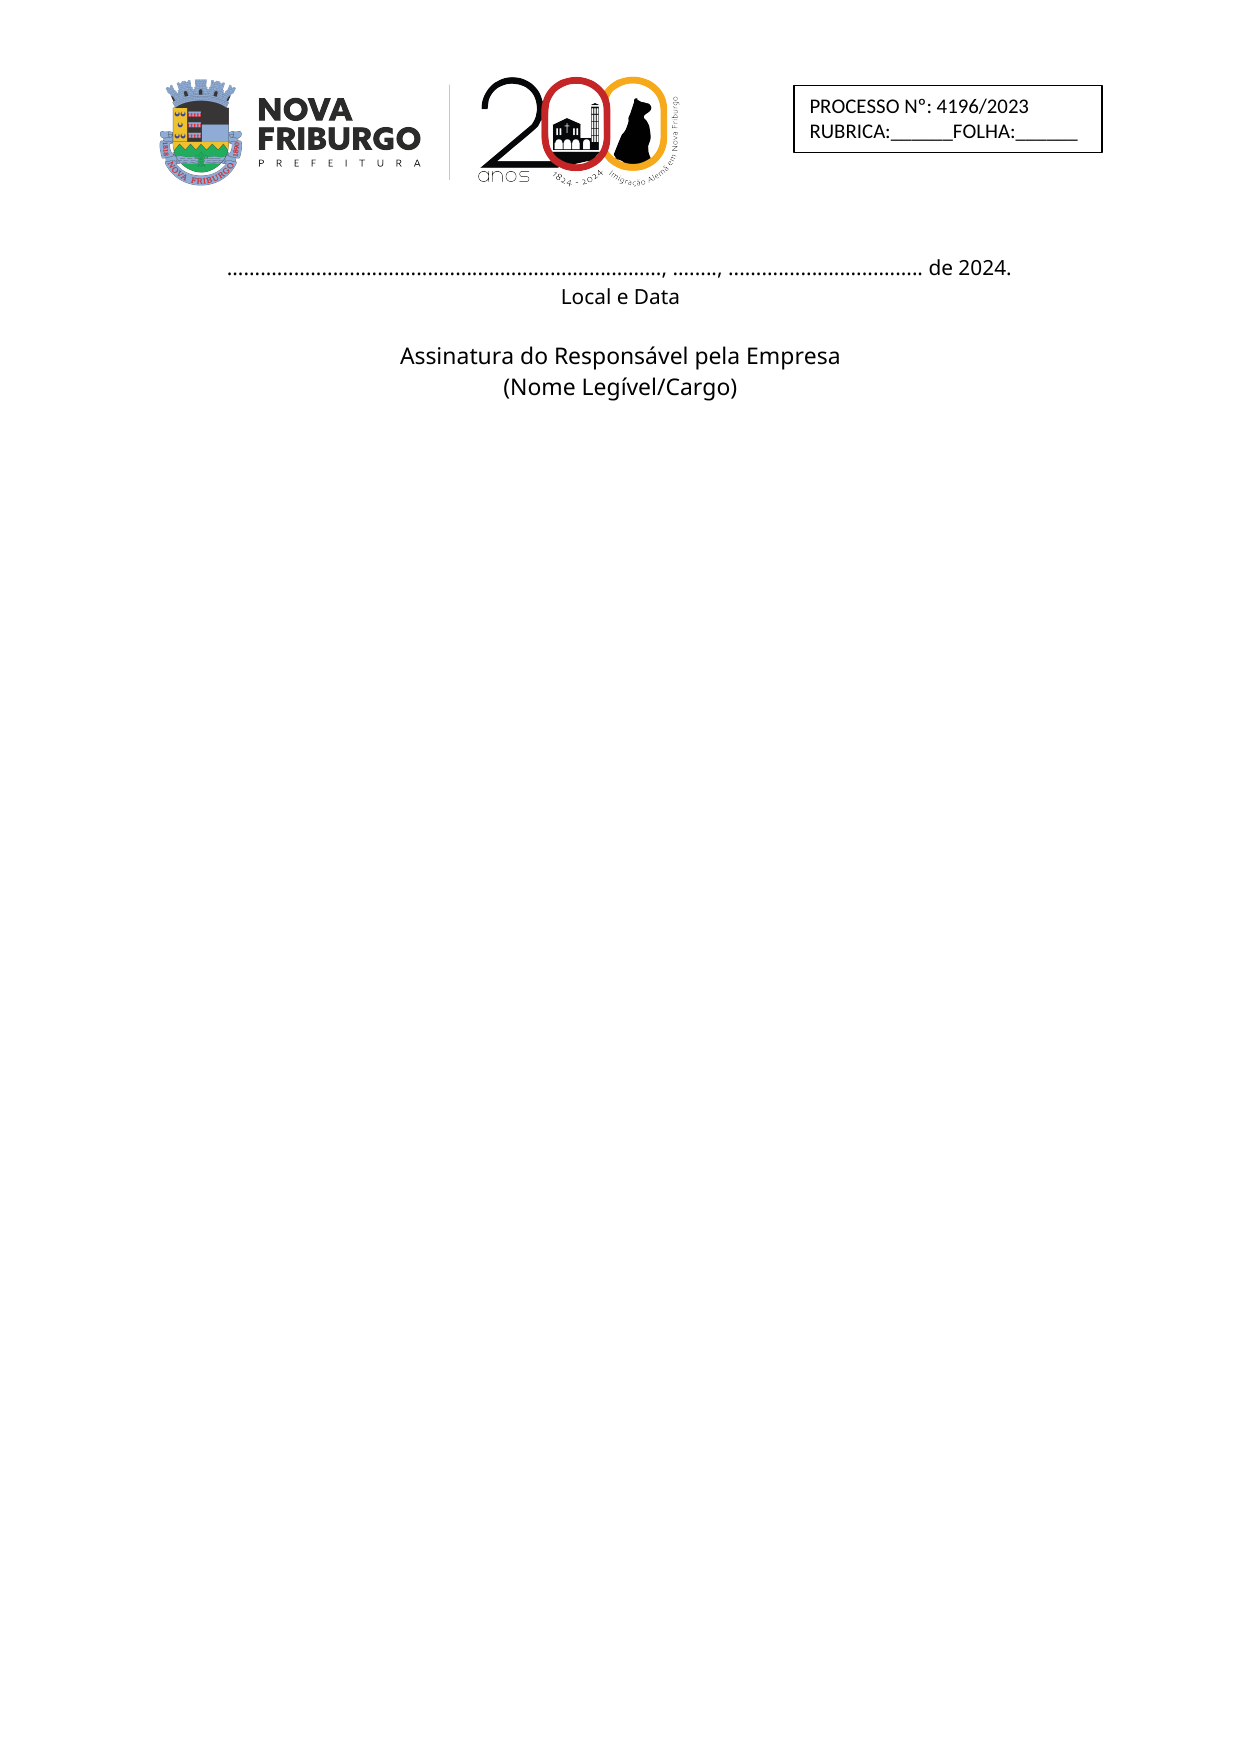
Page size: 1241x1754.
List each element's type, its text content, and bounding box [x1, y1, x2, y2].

text Local e Data [148, 281, 1092, 311]
text .............................................................................., ........, ................................... de 2024. [148, 252, 1092, 281]
text (Nome Legível/Cargo) [148, 371, 1092, 402]
picture [132, 44, 712, 215]
text Assinatura do Responsável pela Empresa [148, 340, 1092, 371]
